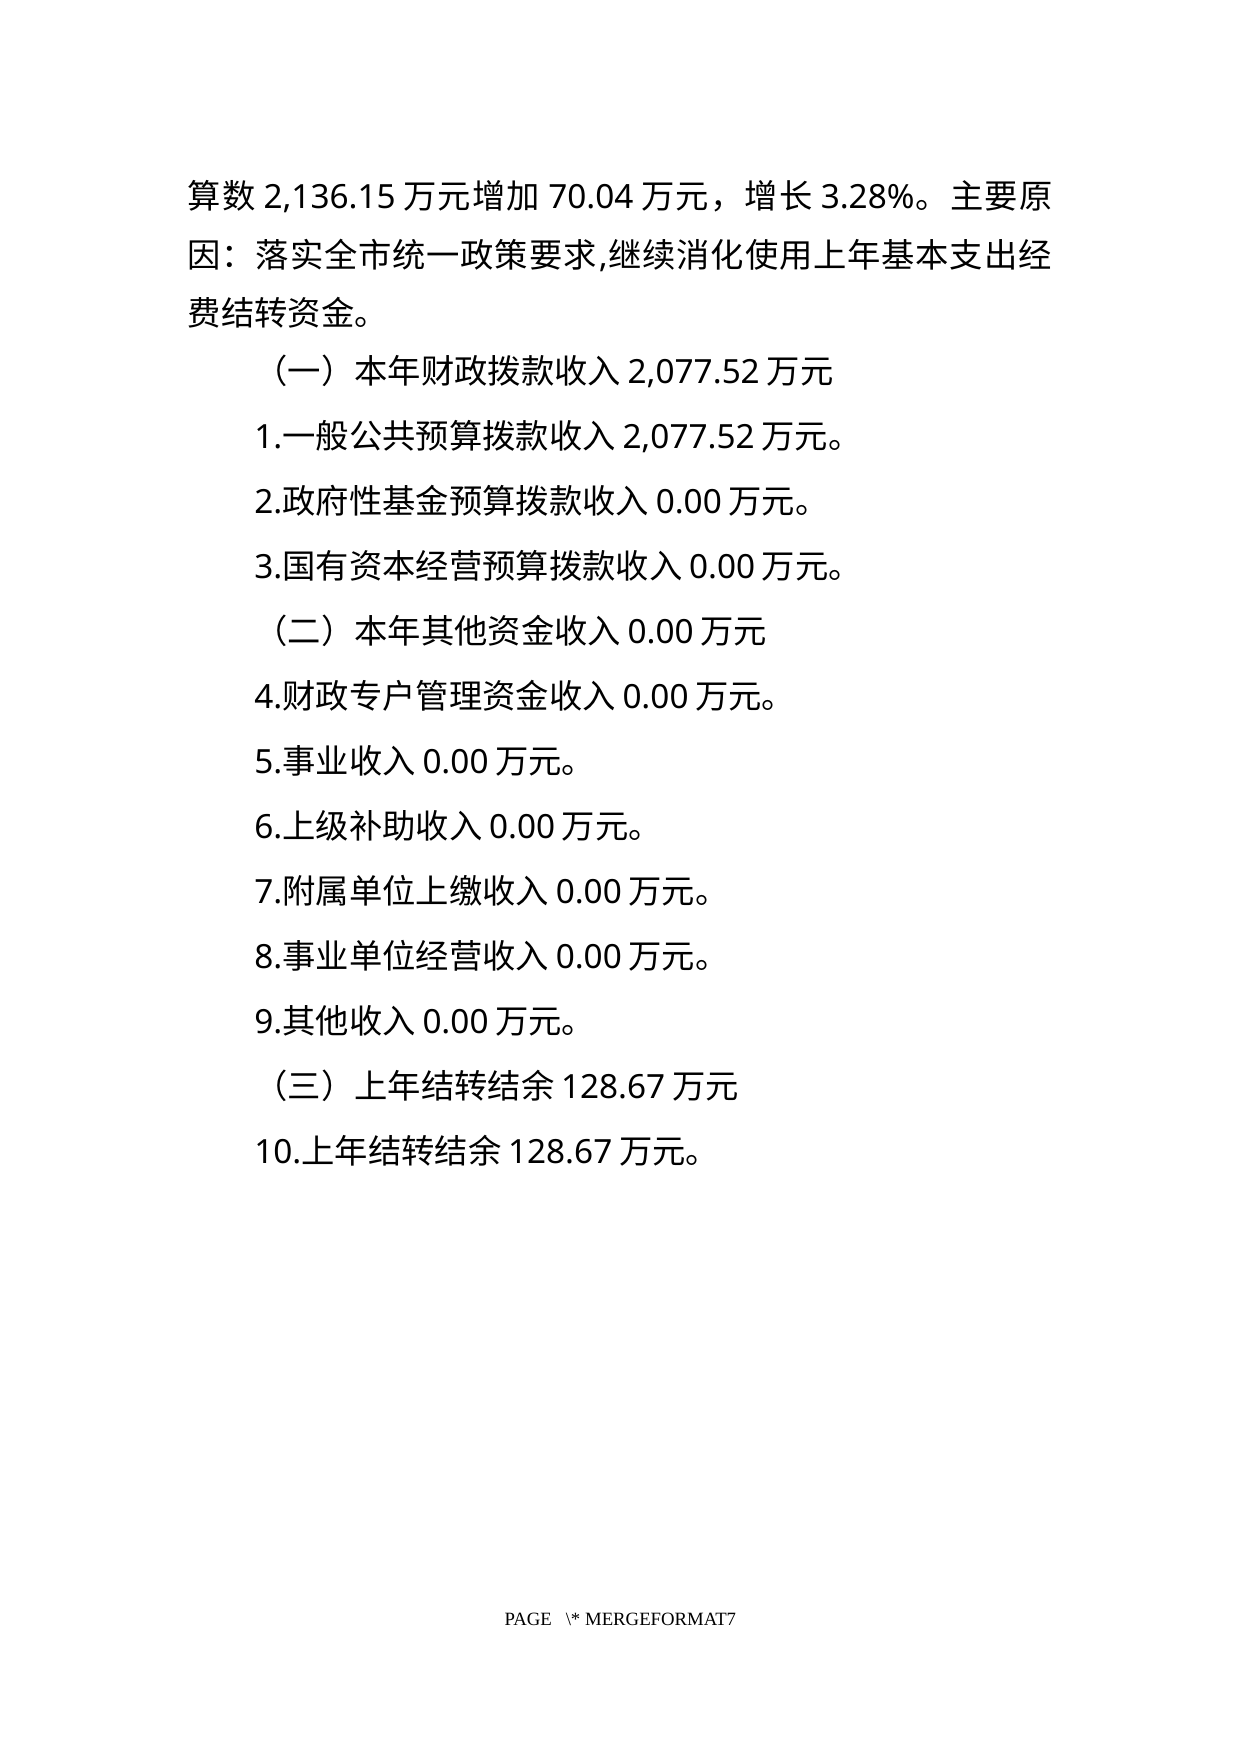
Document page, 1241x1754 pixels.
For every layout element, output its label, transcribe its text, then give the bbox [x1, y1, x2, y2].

text 9.其他收入0.00万元。 [187, 987, 1053, 1052]
text 3.国有资本经营预算拨款收入0.00万元。 [187, 532, 1053, 597]
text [187, 162, 1053, 337]
text 1.一般公共预算拨款收入2,077.52万元。 [187, 402, 1053, 467]
text （三）上年结转结余128.67万元 [187, 1052, 1053, 1117]
text 10.上年结转结余128.67万元。 [187, 1117, 1053, 1182]
text 7.附属单位上缴收入0.00万元。 [187, 857, 1053, 922]
text 8.事业单位经营收入0.00万元。 [187, 922, 1053, 987]
text 4.财政专户管理资金收入0.00万元。 [187, 662, 1053, 727]
text 2.政府性基金预算拨款收入0.00万元。 [187, 467, 1053, 532]
text （二）本年其他资金收入0.00万元 [187, 597, 1053, 662]
text （一）本年财政拨款收入2,077.52万元 [187, 337, 1053, 402]
text 6.上级补助收入0.00万元。 [187, 792, 1053, 857]
text 5.事业收入0.00万元。 [187, 727, 1053, 792]
